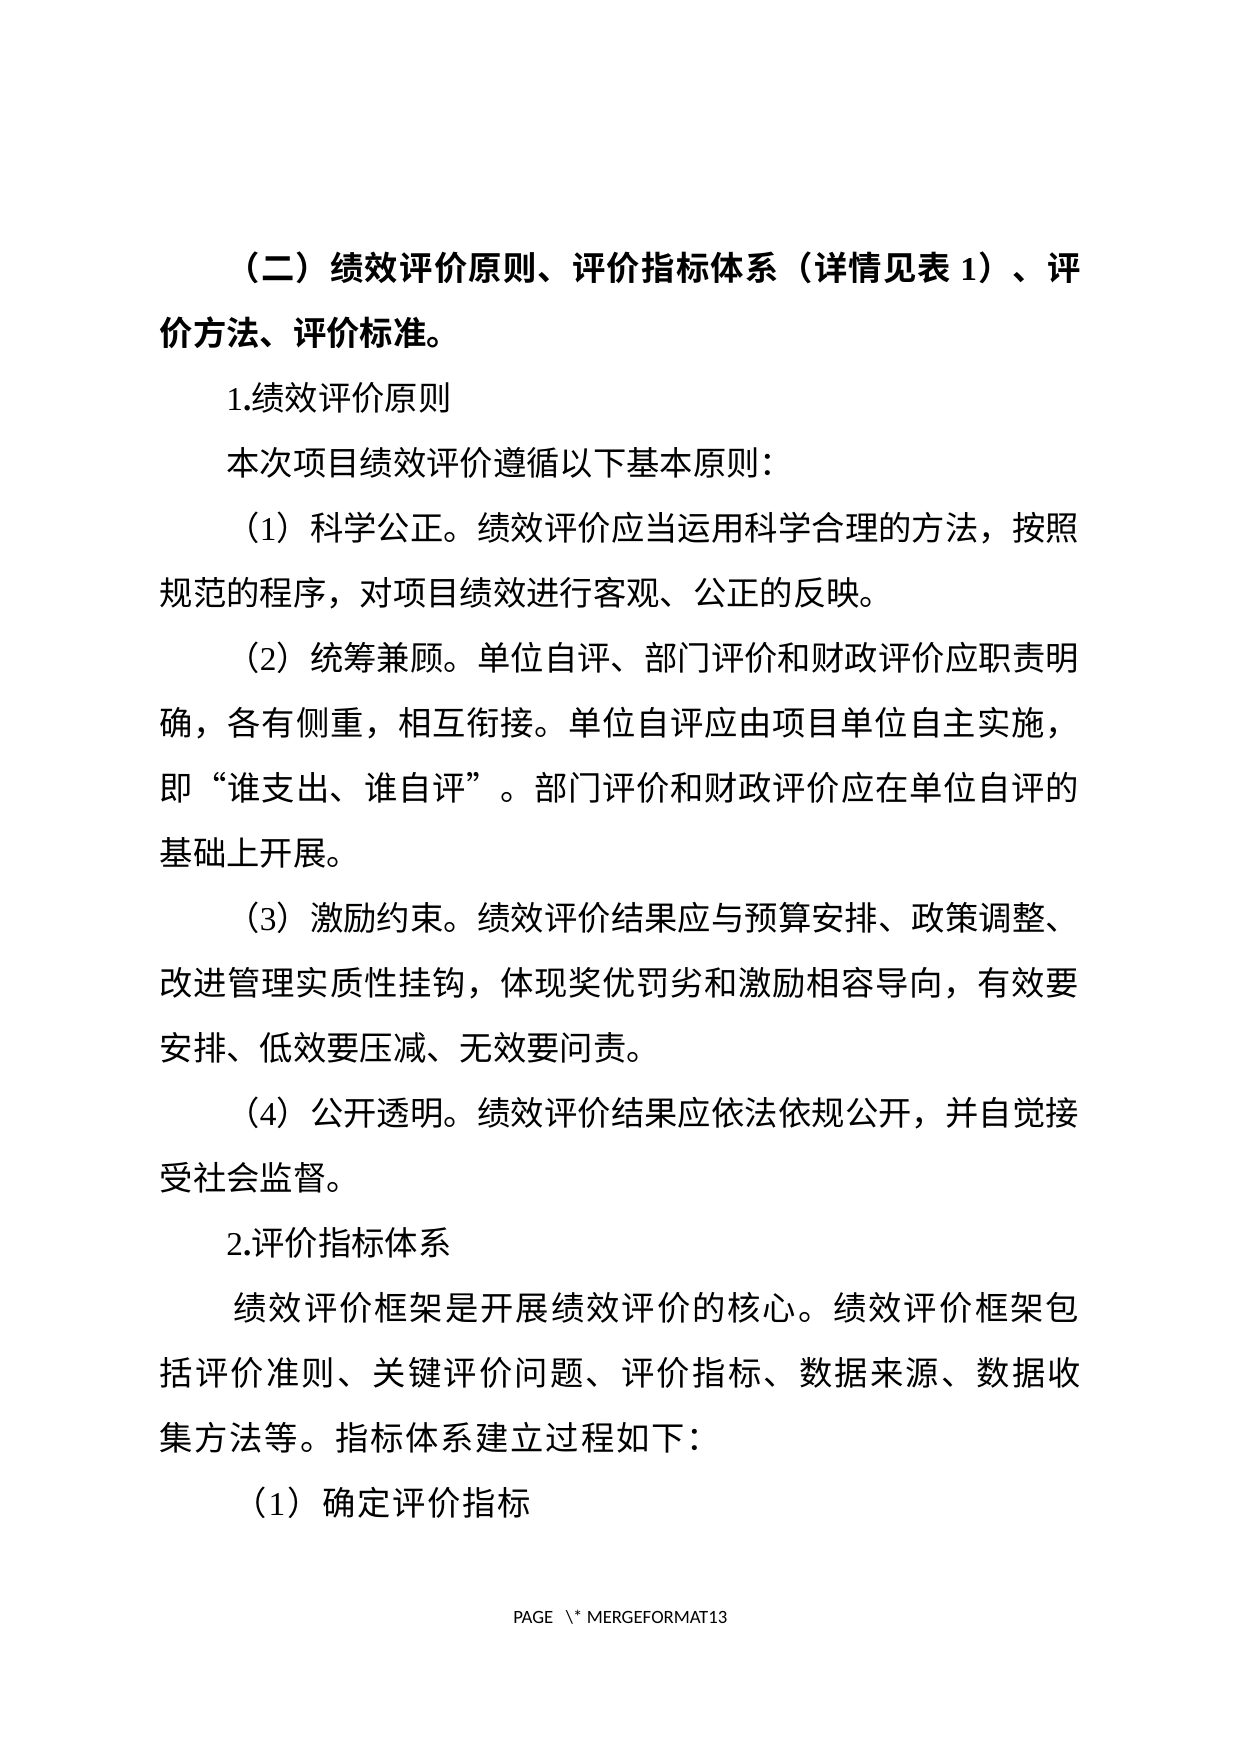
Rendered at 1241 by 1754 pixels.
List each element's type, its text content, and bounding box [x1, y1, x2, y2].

text 绩效评价框架是开展绩效评价的核心。绩效评价框架包括评价准则、关键评价问题、评价指标、数据来源、数据收集方法等。指标体系建立过程如下： [159, 1273, 1081, 1468]
title 2.评价指标体系 [159, 1208, 1081, 1273]
text （二）绩效评价原则、评价指标体系（详情见表1）、评价方法、评价标准。 [159, 233, 1081, 363]
title （1）科学公正。绩效评价应当运用科学合理的方法，按照规范的程序，对项目绩效进行客观、公正的反映。 [159, 493, 1081, 623]
title 1.绩效评价原则 [159, 363, 1081, 428]
text （1）确定评价指标 [159, 1468, 1081, 1533]
title （4）公开透明。绩效评价结果应依法依规公开，并自觉接受社会监督。 [159, 1078, 1081, 1208]
title （2）统筹兼顾。单位自评、部门评价和财政评价应职责明确，各有侧重，相互衔接。单位自评应由项目单位自主实施，即“谁支出、谁自评”。部门评价和财政评价应在单位自评的基础上开展。 [159, 623, 1081, 883]
title （3）激励约束。绩效评价结果应与预算安排、政策调整、改进管理实质性挂钩，体现奖优罚劣和激励相容导向，有效要安排、低效要压减、无效要问责。 [159, 883, 1081, 1078]
text 本次项目绩效评价遵循以下基本原则： [159, 428, 1081, 493]
